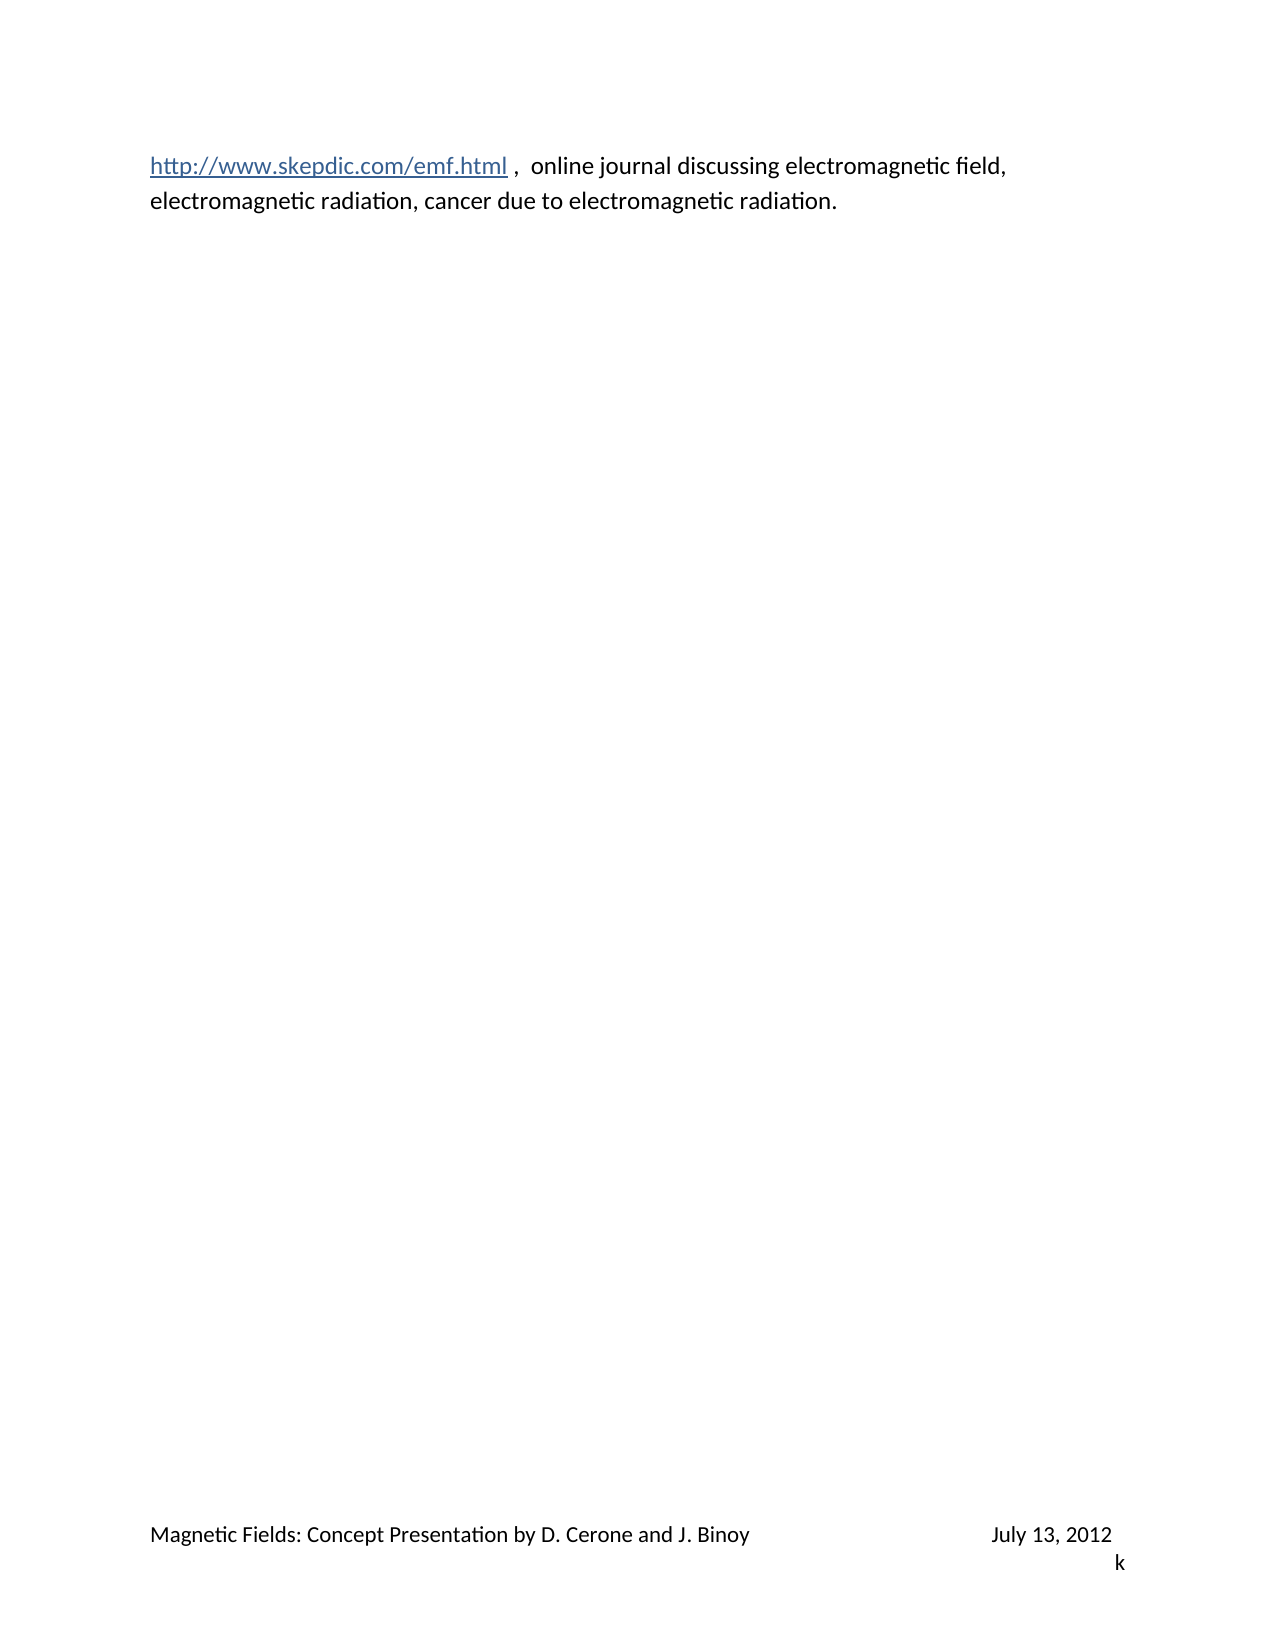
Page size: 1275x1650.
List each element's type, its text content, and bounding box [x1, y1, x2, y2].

text http://www.skepdic.com/emf.html , online journal discussing electromagnetic field, electromagnetic radiation, cancer due to electromagnetic radiation. [150, 150, 1125, 216]
